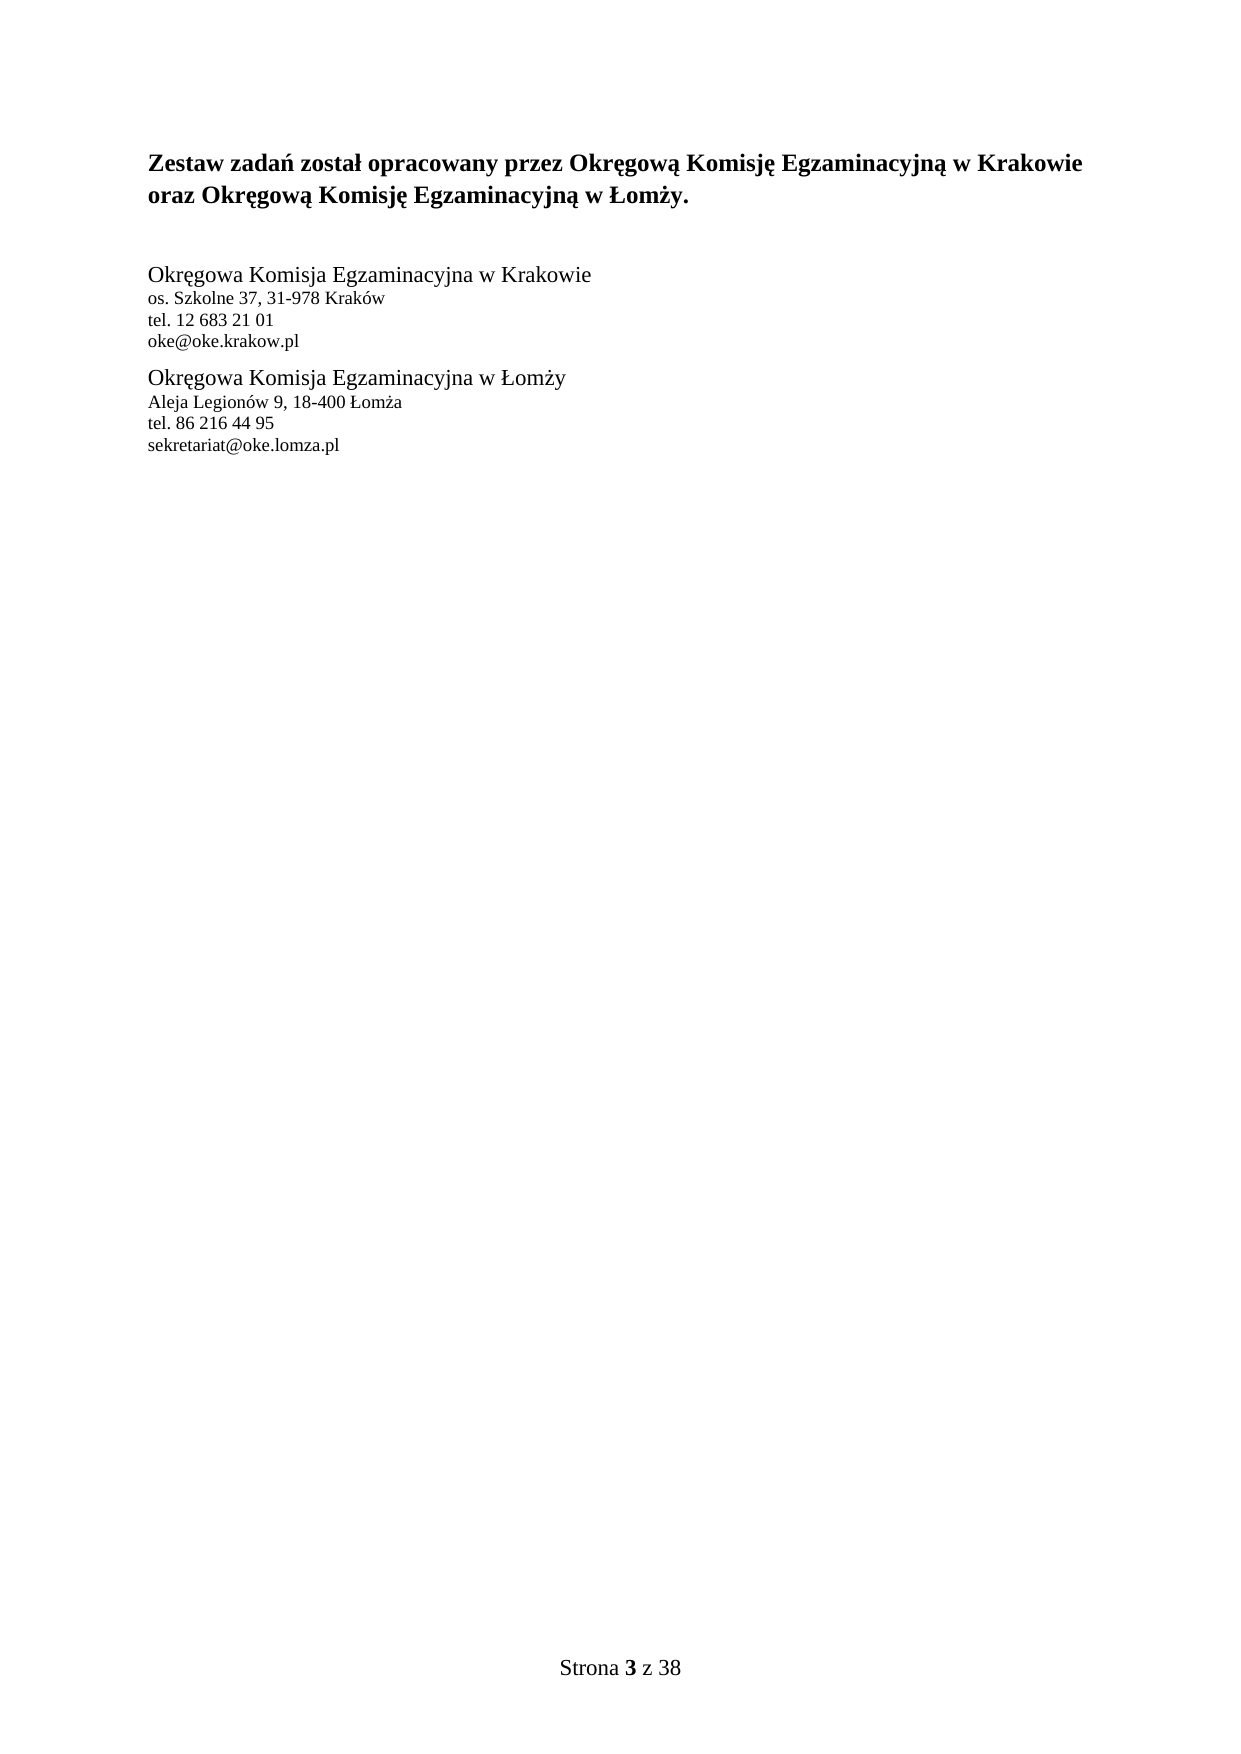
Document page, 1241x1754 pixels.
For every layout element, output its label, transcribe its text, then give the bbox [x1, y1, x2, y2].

text os. Szkolne 37, 31-978 Kraków [148, 287, 1093, 309]
text Aleja Legionów 9, 18-400 Łomża [148, 391, 1093, 412]
text Zestaw zadań został opracowany przez Okręgową Komisję Egzaminacyjną w Krakowie oraz Okręgową Komisję Egzaminacyjną w Łomży. [148, 148, 1093, 209]
text oke@oke.krakow.pl [148, 330, 1093, 352]
text tel. 86 216 44 95 [148, 412, 1093, 434]
text sekretariat@oke.lomza.pl [148, 434, 1093, 455]
text Okręgowa Komisja Egzaminacyjna w Łomży [148, 364, 1093, 391]
text Okręgowa Komisja Egzaminacyjna w Krakowie [148, 261, 1093, 287]
text tel. 12 683 21 01 [148, 309, 1093, 330]
